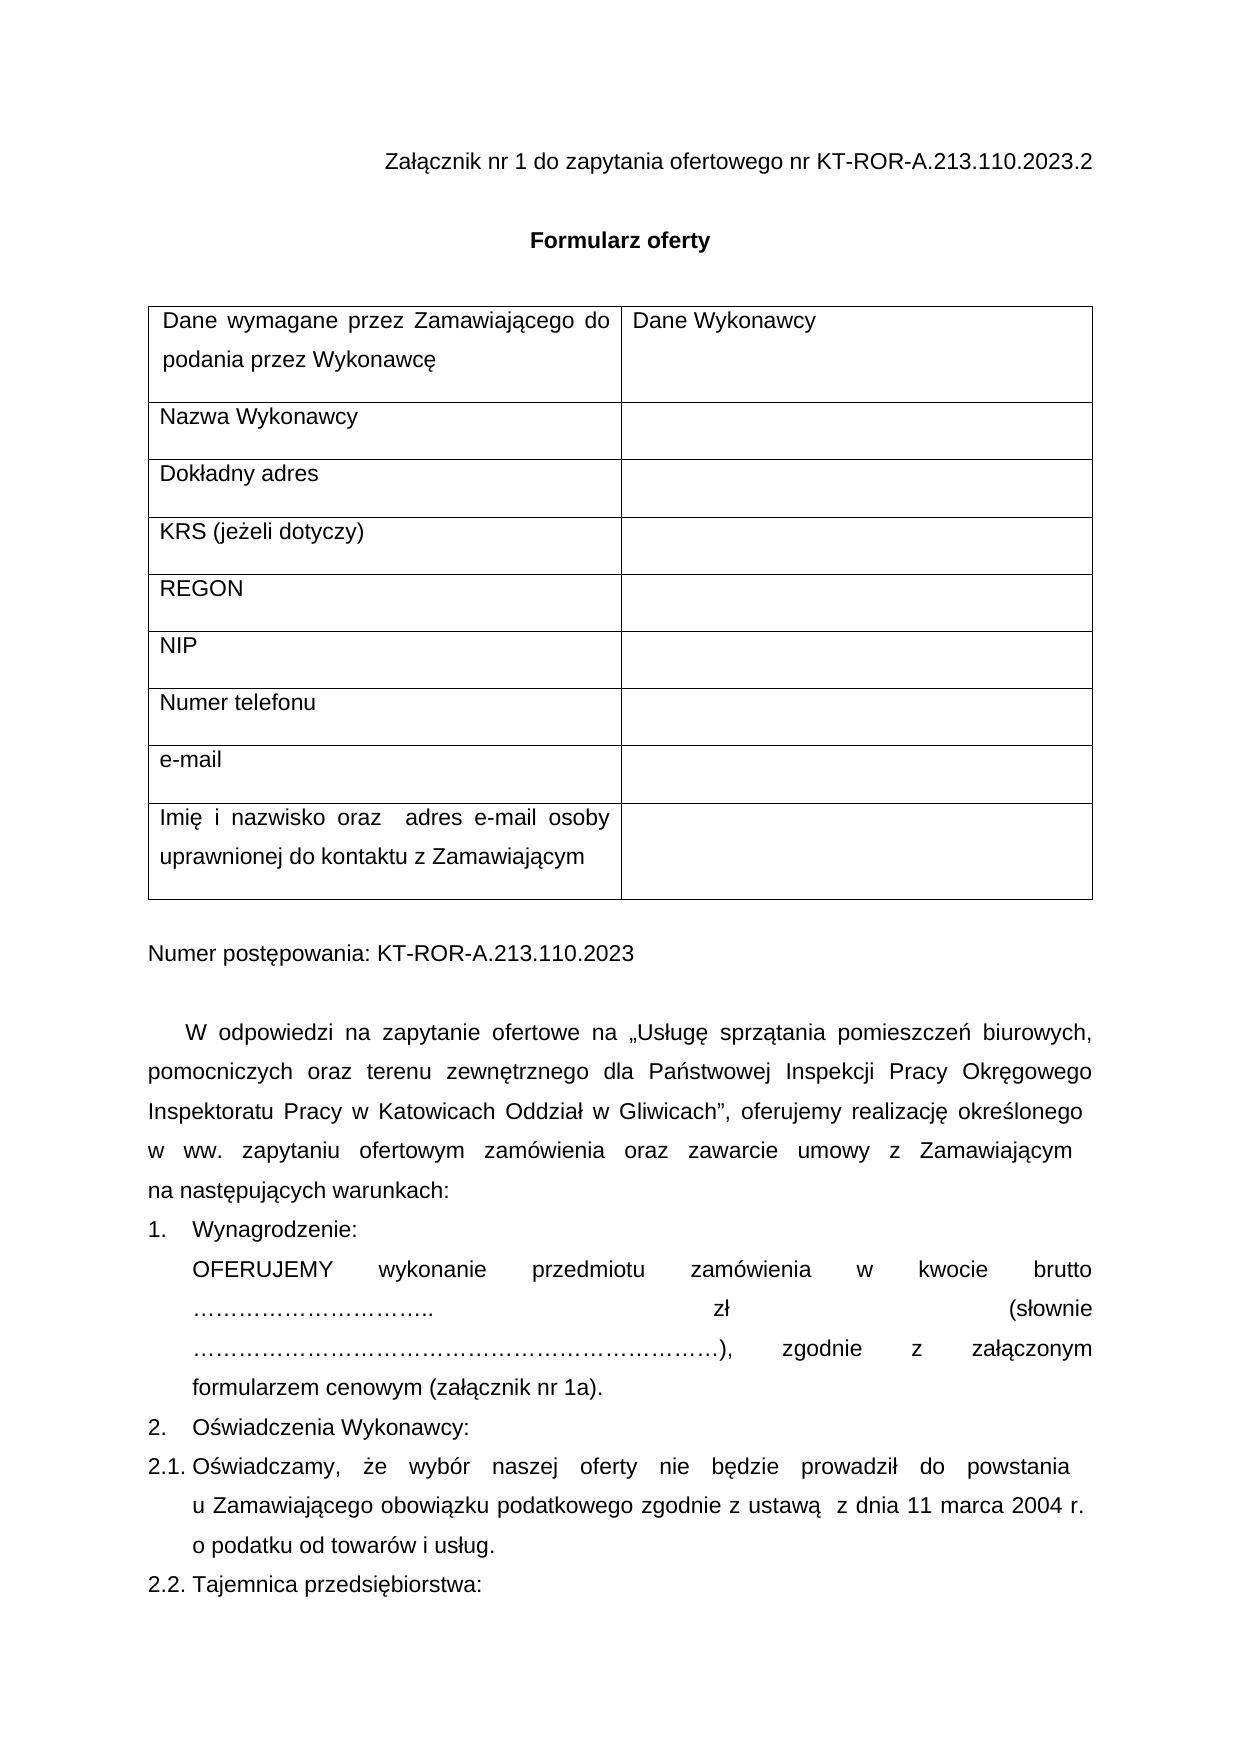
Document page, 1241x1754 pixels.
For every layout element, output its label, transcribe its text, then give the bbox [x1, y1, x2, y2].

table_cell Dokładny adres [149, 460, 621, 517]
text OFERUJEMY wykonanie przedmiotu zamówienia w kwocie brutto ………………………….. zł (słownie ……………………………………………………………), zgodnie z załączonym formularzem cenowym (załącznik nr 1a). [192, 1256, 1093, 1400]
table_cell KRS (jeżeli dotyczy) [149, 518, 621, 574]
text W odpowiedzi na zapytanie ofertowe na „Usługę sprzątania pomieszczeń biurowych, pomocniczych oraz terenu zewnętrznego dla Państwowej Inspekcji Pracy Okręgowego Inspektoratu Pracy w Katowicach Oddział w Gliwicach”, oferujemy realizację określonego w ww. zapytaniu ofertowym zamówienia oraz zawarcie umowy z Zamawiającym na następujących warunkach: [148, 1019, 1093, 1203]
table_cell [622, 632, 1092, 688]
table_cell [622, 804, 1092, 899]
text Formularz oferty [148, 227, 1093, 253]
table_cell REGON [149, 575, 621, 631]
table_cell Imię i nazwisko oraz adres e-mail osoby uprawnionej do kontaktu z Zamawiającym [149, 804, 621, 899]
list Oświadczamy, że wybór naszej oferty nie będzie prowadził do powstania u Zamawiającego obowiązku podatkowego zgodnie z ustawą z dnia 11 marca 2004 r. o podatku od towarów i usług. [148, 1453, 1093, 1558]
table_cell e-mail [149, 746, 621, 802]
text Numer postępowania: KT-ROR-A.213.110.2023 [148, 940, 1093, 966]
table_cell [622, 746, 1092, 802]
table_cell [622, 518, 1092, 574]
list Oświadczenia Wykonawcy: [148, 1413, 1093, 1440]
table_cell NIP [149, 632, 621, 688]
table_cell [622, 403, 1092, 459]
table_cell [622, 460, 1092, 517]
list Tajemnica przedsiębiorstwa: [148, 1571, 1093, 1598]
table_cell [622, 575, 1092, 631]
table_cell Nazwa Wykonawcy [149, 403, 621, 459]
table_header Dane wymagane przez Zamawiającego do podania przez Wykonawcę [149, 307, 621, 402]
table_header Dane Wykonawcy [622, 307, 1092, 402]
list Wynagrodzenie: [148, 1216, 1093, 1242]
text Załącznik nr 1 do zapytania ofertowego nr KT-ROR-A.213.110.2023.2 [148, 148, 1093, 174]
table_cell Numer telefonu [149, 689, 621, 745]
table_cell [622, 689, 1092, 745]
